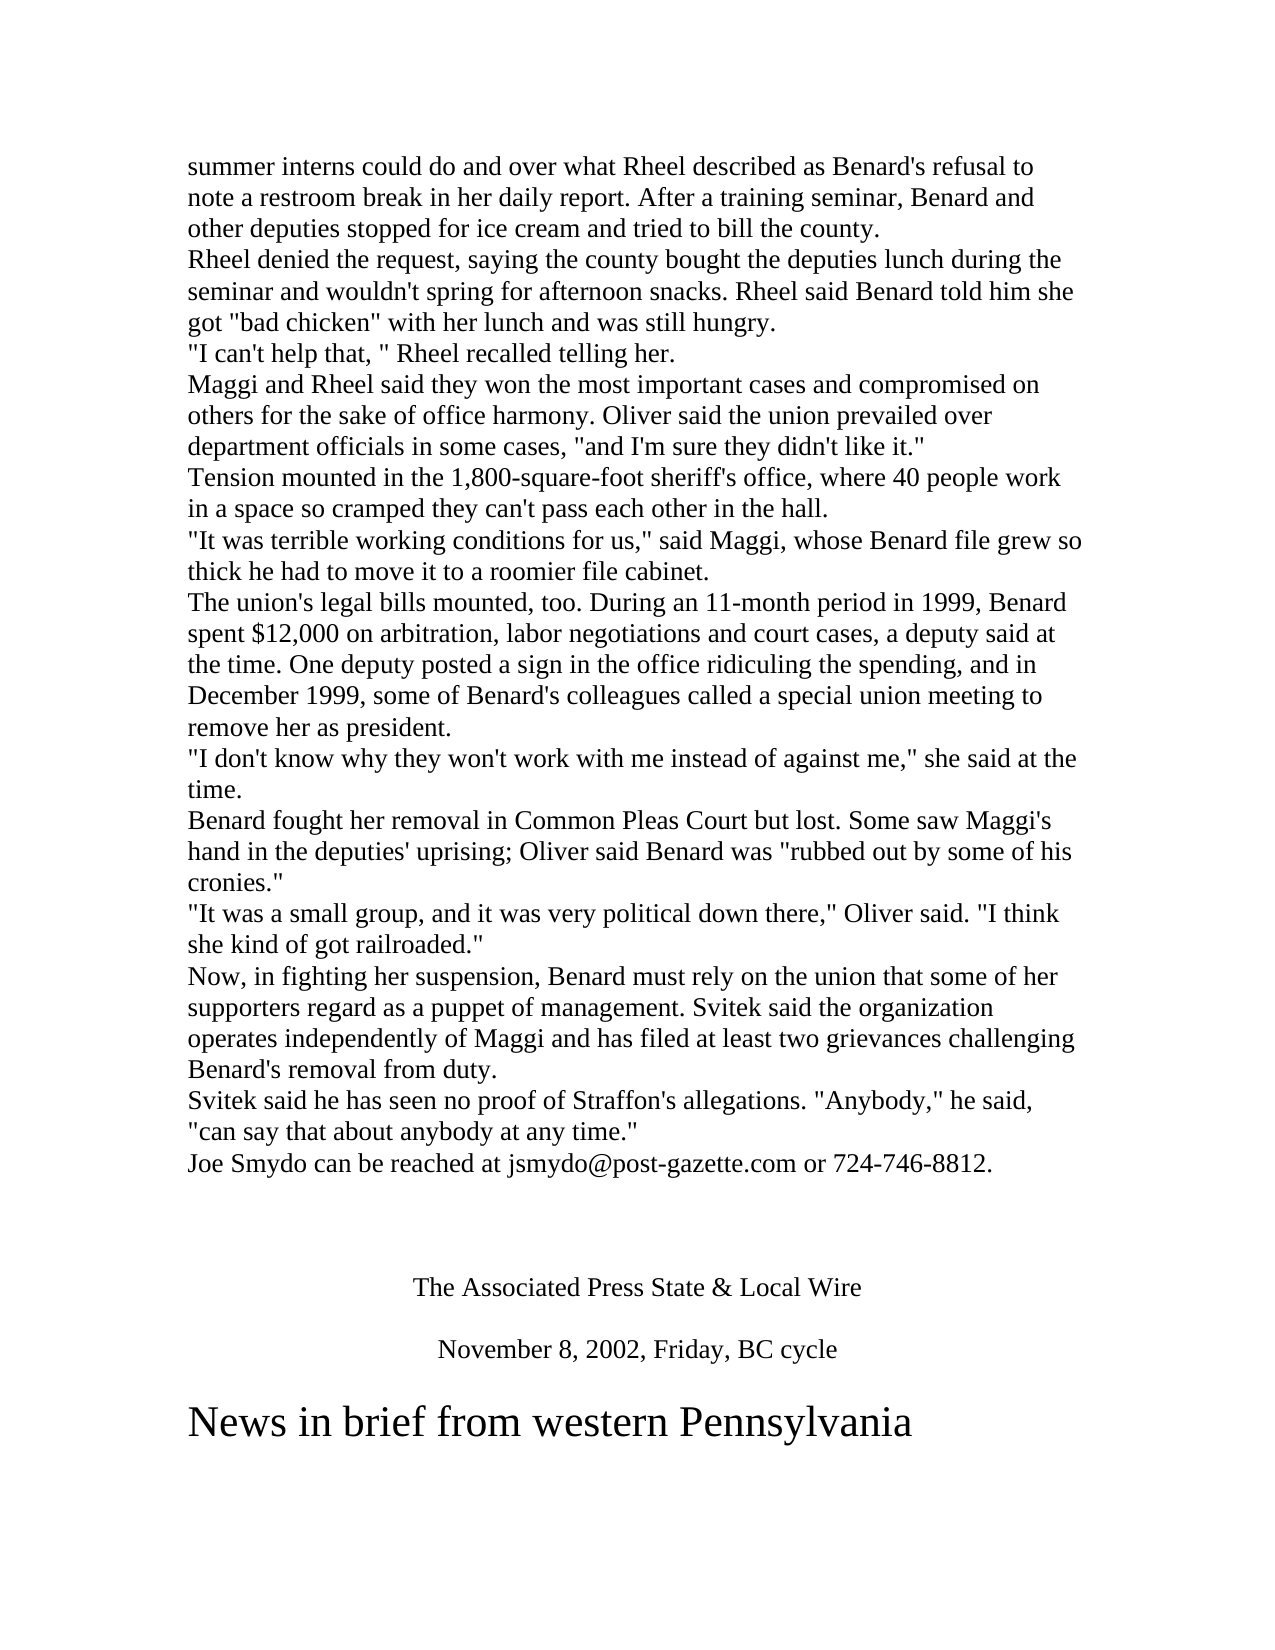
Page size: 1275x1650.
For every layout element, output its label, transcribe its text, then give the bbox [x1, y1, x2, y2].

text "I don't know why they won't work with me instead of against me," she said at the time. [187, 742, 1087, 804]
text News in brief from western Pennsylvania [187, 1396, 1087, 1446]
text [187, 150, 1087, 243]
text November 8, 2002, Friday, BC cycle [187, 1333, 1087, 1365]
text Joe Smydo can be reached at jsmydo@post-gazette.com or 724-746-8812. [187, 1147, 1087, 1178]
text Now, in fighting her suspension, Benard must rely on the union that some of her supporters regard as a puppet of management. Svitek said the organization operates independently of Maggi and has filed at least two grievances challenging Benard's removal from duty. [187, 960, 1087, 1084]
text Tension mounted in the 1,800-square-foot sheriff's office, where 40 people work in a space so cramped they can't pass each other in the hall. [187, 461, 1087, 524]
text The union's legal bills mounted, too. During an 11-month period in 1999, Benard spent $12,000 on arbitration, labor negotiations and court cases, a deputy said at the time. One deputy posted a sign in the office ridiculing the spending, and in December 1999, some of Benard's colleagues called a special union meeting to remove her as president. [187, 586, 1087, 742]
text The Associated Press State & Local Wire [187, 1271, 1087, 1302]
text Rheel denied the request, saying the county bought the deputies lunch during the seminar and wouldn't spring for afternoon snacks. Rheel said Benard told him she got "bad chicken" with her lunch and was still hungry. [187, 243, 1087, 337]
text Maggi and Rheel said they won the most important cases and compromised on others for the sake of office harmony. Oliver said the union prevailed over department officials in some cases, "and I'm sure they didn't like it." [187, 368, 1087, 461]
text Svitek said he has seen no proof of Straffon's allegations. "Anybody," he said, "can say that about anybody at any time." [187, 1084, 1087, 1147]
text Benard fought her removal in Common Pleas Court but lost. Some saw Maggi's hand in the deputies' uprising; Oliver said Benard was "rubbed out by some of his cronies." [187, 804, 1087, 897]
text "I can't help that, " Rheel recalled telling her. [187, 337, 1087, 368]
text "It was terrible working conditions for us," said Maggi, whose Benard file grew so thick he had to move it to a roomier file cabinet. [187, 524, 1087, 586]
text "It was a small group, and it was very political down there," Oliver said. "I think she kind of got railroaded." [187, 897, 1087, 960]
